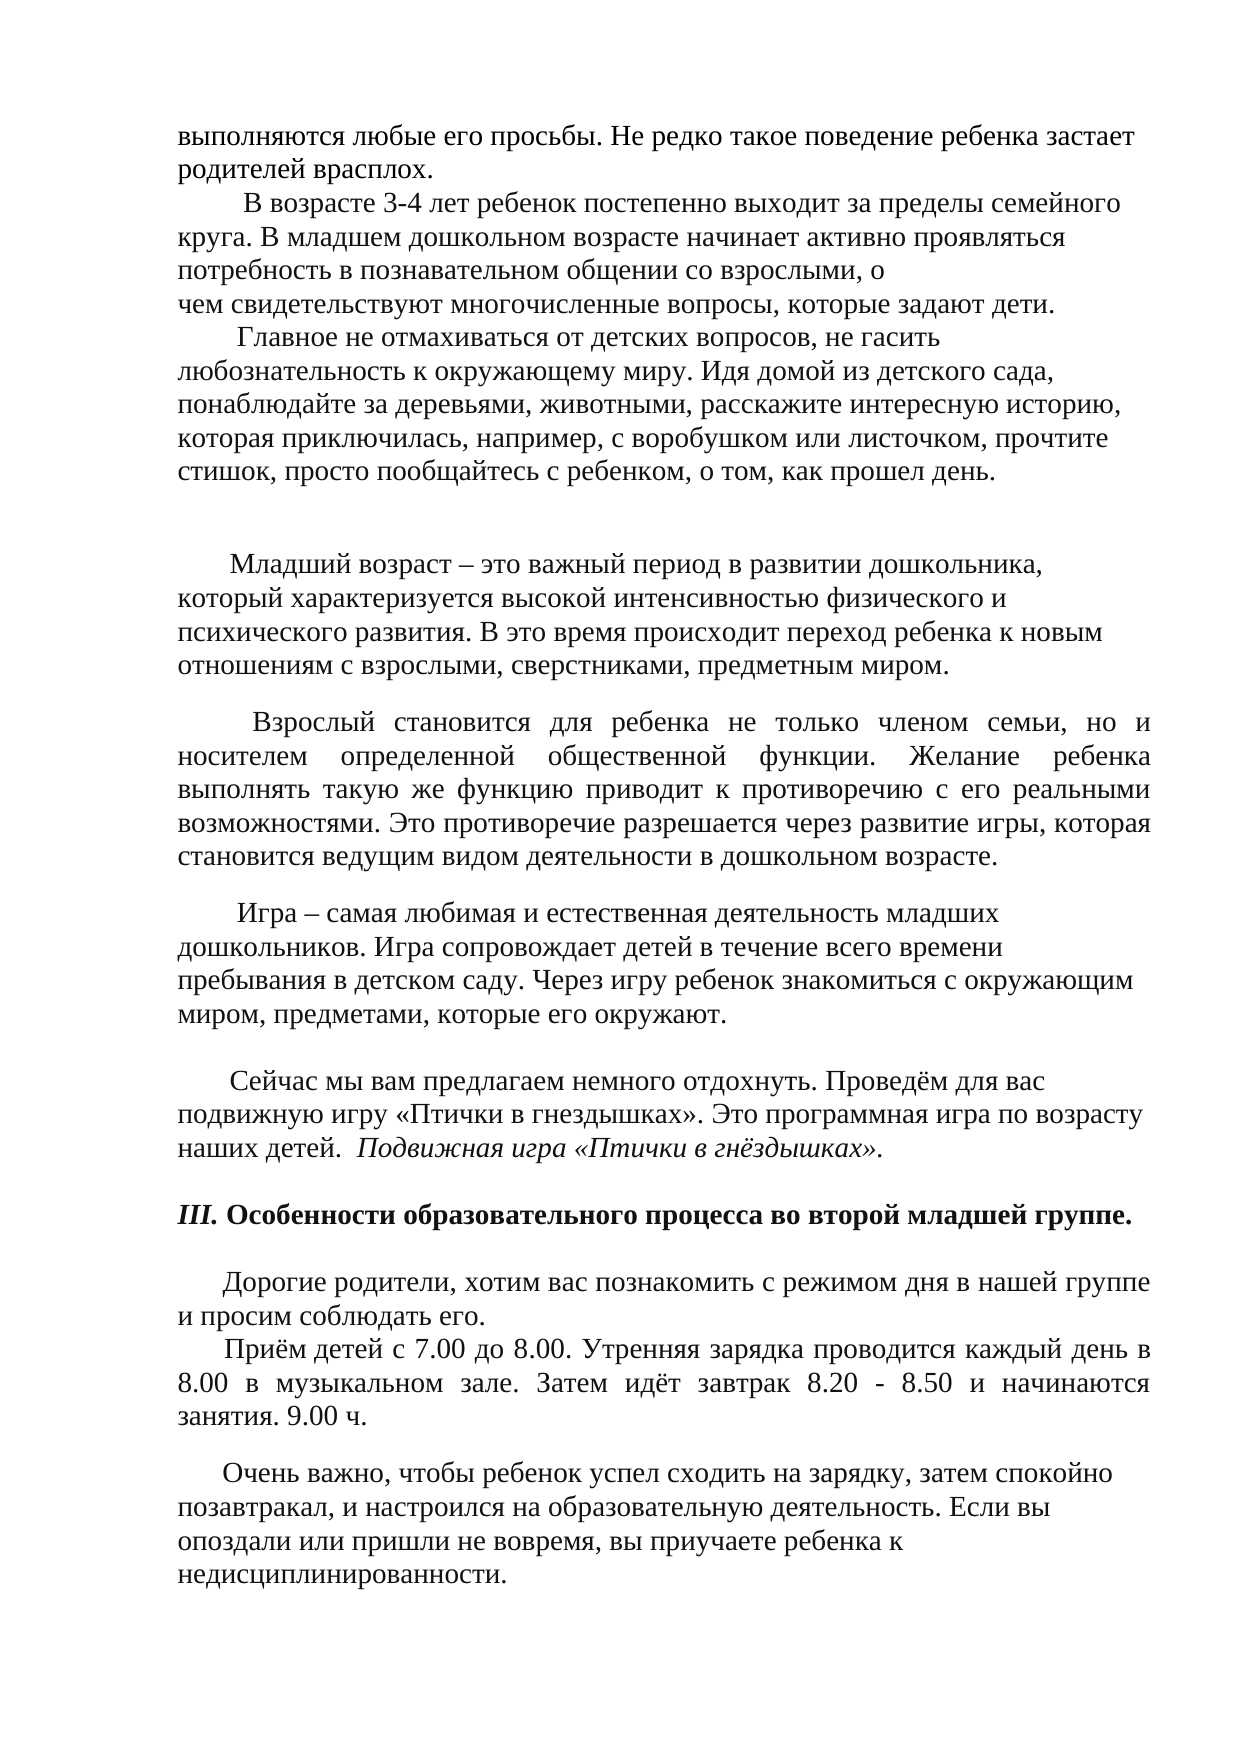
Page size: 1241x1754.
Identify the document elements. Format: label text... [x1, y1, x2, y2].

text Игра – самая любимая и естественная деятельность младших дошкольников. Игра сопровождает детей в течение всего времени пребывания в детском саду. Через игру ребенок знакомиться с окружающим миром, предметами, которые его окружают. [177, 895, 1152, 1029]
text Приём детей с 7.00 до 8.00. Утренняя зарядка проводится каждый день в 8.00 в музыкальном зале. Затем идёт завтрак 8.20 - 8.50 и начинаются занятия. 9.00 ч. [177, 1331, 1152, 1432]
text Главное не отмахиваться от детских вопросов, не гасить любознательность к окружающему миру. Идя домой из детского сада, понаблюдайте за деревьями, животными, расскажите интересную историю, которая приключилась, например, с воробушком или листочком, прочтите стишок, просто пообщайтесь с ребенком, о том, как прошел день. [177, 319, 1152, 487]
text Младший возраст – это важный период в развитии дошкольника, который характеризуется высокой интенсивностью физического и психического развития. В это время происходит переход ребенка к новым отношениям с взрослыми, сверстниками, предметным миром. [177, 547, 1152, 681]
text Взрослый становится для ребенка не только членом семьи, но и носителем определенной общественной функции. Желание ребенка выполнять такую же функцию приводит к противоречию с его реальными возможностями. Это противоречие разрешается через развитие игры, которая становится ведущим видом деятельности в дошкольном возрасте. [177, 704, 1152, 872]
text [177, 118, 1152, 185]
text Очень важно, чтобы ребенок успел сходить на зарядку, затем спокойно позавтракал, и настроился на образовательную деятельность. Если вы опоздали или пришли не вовремя, вы приучаете ребенка к недисциплинированности. [177, 1456, 1152, 1590]
text В возрасте 3-4 лет ребенок постепенно выходит за пределы семейного круга. В младшем дошкольном возрасте начинает активно проявляться потребность в познавательном общении со взрослыми, о чем свидетельствуют многочисленные вопросы, которые задают дети. [177, 185, 1152, 319]
text Сейчас мы вам предлагаем немного отдохнуть. Проведём для вас подвижную игру «Птички в гнездышках». Это программная игра по возрасту наших детей. Подвижная игра «Птички в гнёздышках». [177, 1063, 1152, 1164]
text Дорогие родители, хотим вас познакомить с режимом дня в нашей группе и просим соблюдать его. [177, 1264, 1152, 1331]
text III. Особенности образовательного процесса во второй младшей группе. [177, 1197, 1152, 1231]
